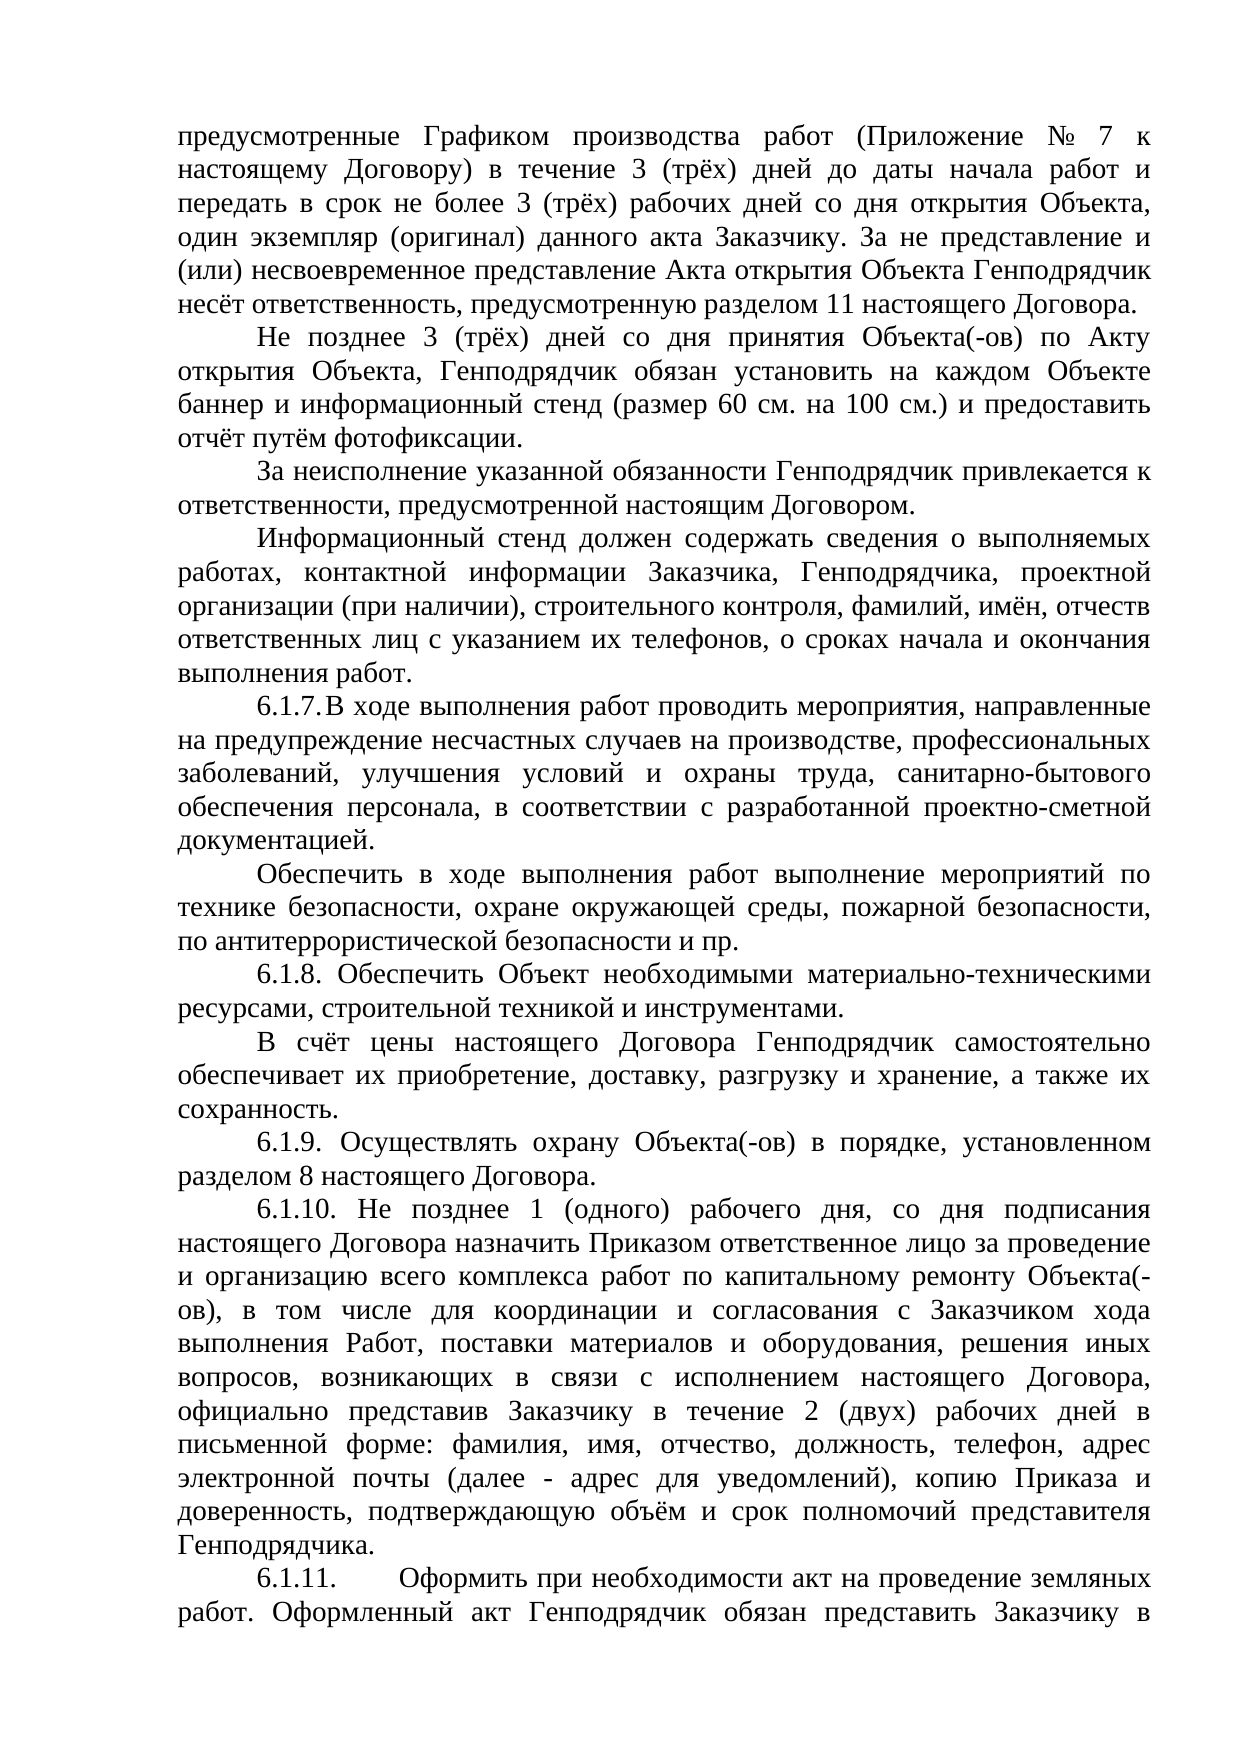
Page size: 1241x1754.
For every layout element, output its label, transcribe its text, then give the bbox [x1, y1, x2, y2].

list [177, 118, 1152, 319]
text Не позднее 3 (трёх) дней со дня принятия Объекта(-ов) по Акту открытия Объекта, Генподрядчик обязан установить на каждом Объекте баннер и информационный стенд (размер 60 см. на 100 см.) и предоставить отчёт путём фотофиксации. [177, 319, 1152, 453]
list Обеспечить Объект необходимыми материально-техническими ресурсами, строительной техникой и инструментами. [177, 957, 1152, 1024]
text Обеспечить в ходе выполнения работ выполнение мероприятий по технике безопасности, охране окружающей среды, пожарной безопасности, по антитеррористической безопасности и пр. [177, 856, 1152, 957]
list В ходе выполнения работ проводить мероприятия, направленные на предупреждение несчастных случаев на производстве, профессиональных заболеваний, улучшения условий и охраны труда, санитарно-бытового обеспечения персонала, в соответствии с разработанной проектно-сметной документацией. [177, 688, 1152, 856]
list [177, 1560, 1152, 1627]
list Не позднее 1 (одного) рабочего дня, со дня подписания настоящего Договора назначить Приказом ответственное лицо за проведение и организацию всего комплекса работ по капитальному ремонту Объекта(-ов), в том числе для координации и согласования с Заказчиком хода выполнения Работ, поставки материалов и оборудования, решения иных вопросов, возникающих в связи с исполнением настоящего Договора, официально представив Заказчику в течение 2 (двух) рабочих дней в письменной форме: фамилия, имя, отчество, должность, телефон, адрес электронной почты (далее - адрес для уведомлений), копию Приказа и доверенность, подтверждающую объём и срок полномочий представителя Генподрядчика. [177, 1191, 1152, 1560]
list Осуществлять охрану Объекта(-ов) в порядке, установленном разделом 8 настоящего Договора. [177, 1124, 1152, 1191]
text Информационный стенд должен содержать сведения о выполняемых работах, контактной информации Заказчика, Генподрядчика, проектной организации (при наличии), строительного контроля, фамилий, имён, отчеств ответственных лиц с указанием их телефонов, о сроках начала и окончания выполнения работ. [177, 521, 1152, 688]
text За неисполнение указанной обязанности Генподрядчик привлекается к ответственности, предусмотренной настоящим Договором. [177, 453, 1152, 521]
text В счёт цены настоящего Договора Генподрядчик самостоятельно обеспечивает их приобретение, доставку, разгрузку и хранение, а также их сохранность. [177, 1024, 1152, 1124]
